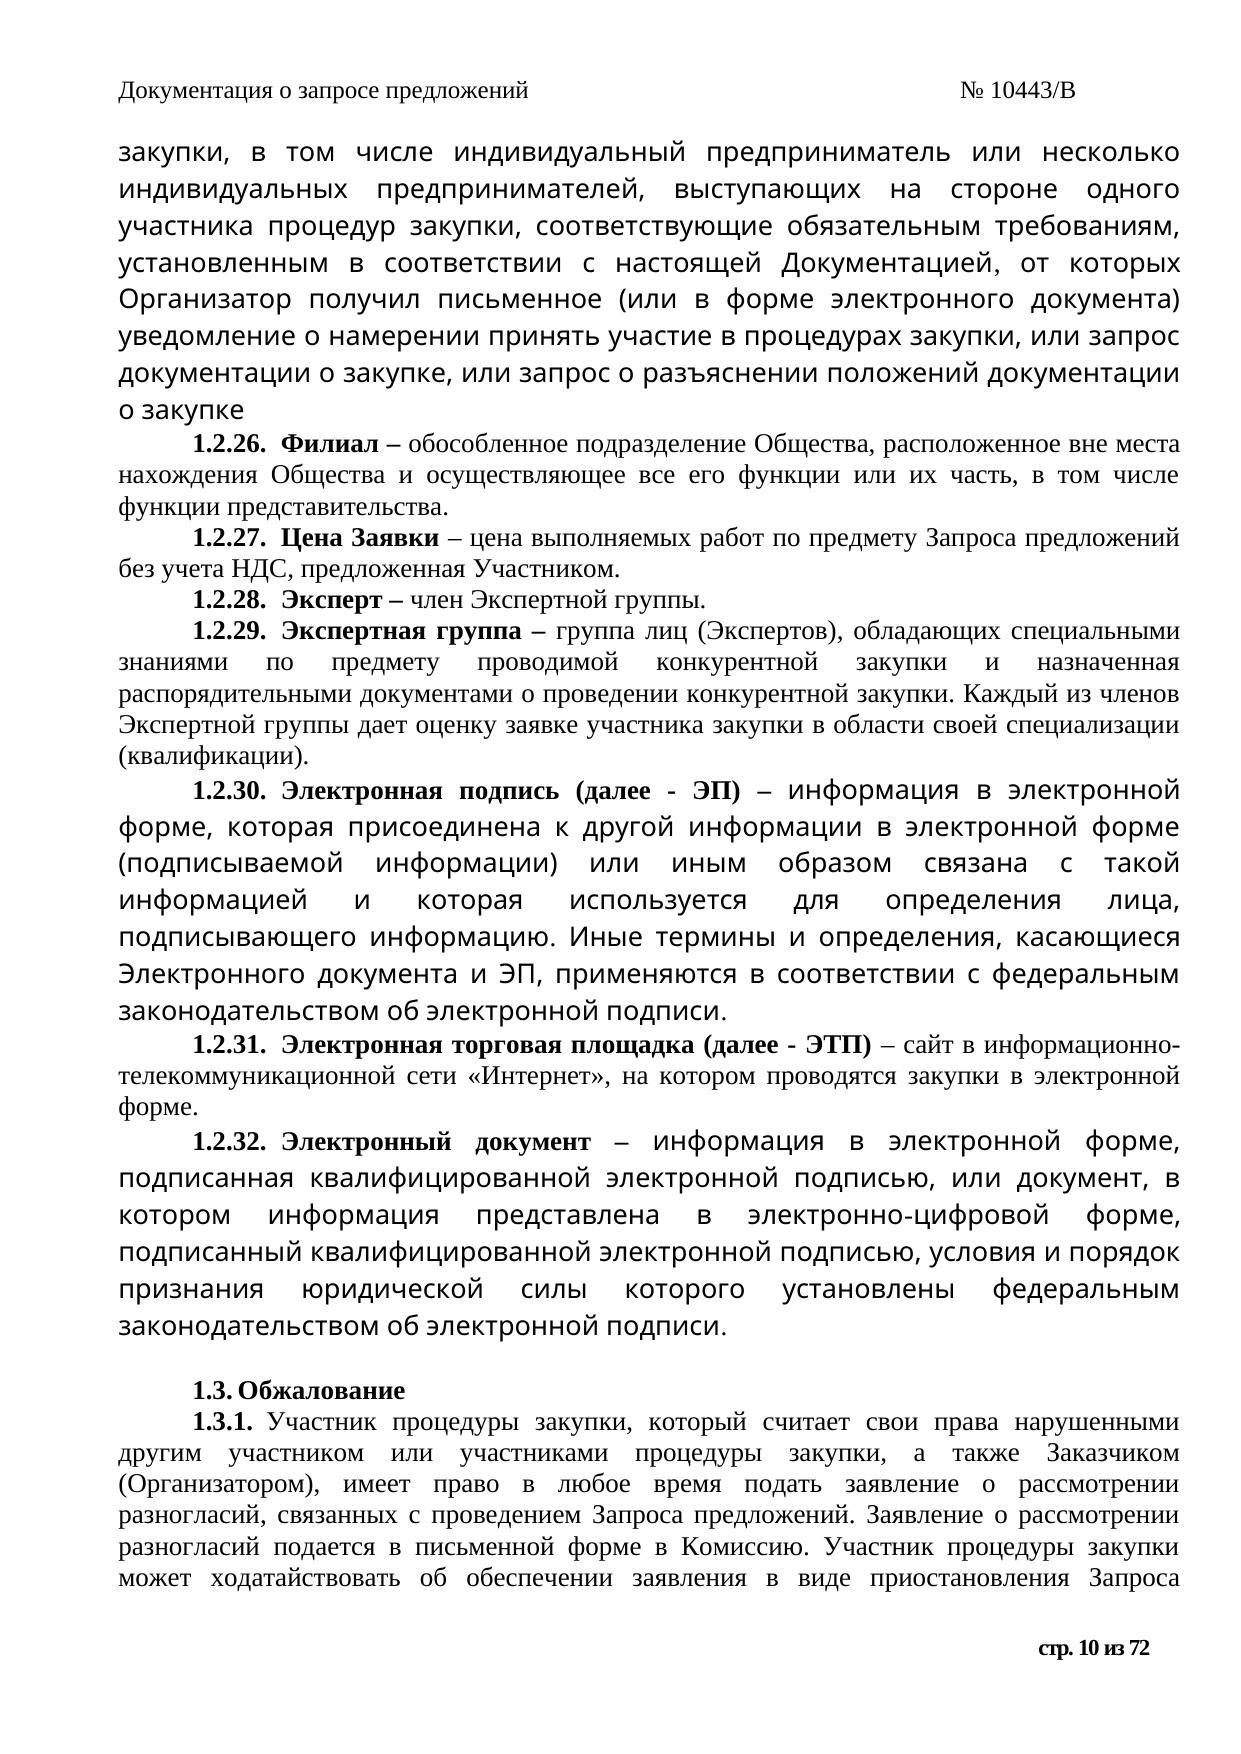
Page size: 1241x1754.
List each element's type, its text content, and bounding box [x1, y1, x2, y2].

list Экспертная группа – группа лиц (Экспертов), обладающих специальными знаниями по предмету проводимой конкурентной закупки и назначенная распорядительными документами о проведении конкурентной закупки. Каждый из членов Экспертной группы дает оценку заявке участника закупки в области своей специализации (квалификации). [118, 614, 1181, 770]
subtitle Обжалование [118, 1374, 1181, 1405]
list Электронный документ – информация в электронной форме, подписанная квалифицированной электронной подписью, или документ, в котором информация представлена в электронно-цифровой форме, подписанный квалифицированной электронной подписью, условия и порядок признания юридической силы которого установлены федеральным законодательством об электронной подписи. [118, 1122, 1181, 1343]
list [118, 1405, 1181, 1592]
list Филиал – обособленное подразделение Общества, расположенное вне места нахождения Общества и осуществляющее все его функции или их часть, в том числе функции представительства. [118, 427, 1181, 521]
list Эксперт – член Экспертной группы. [118, 583, 1181, 614]
list Цена Заявки – цена выполняемых работ по предмету Запроса предложений без учета НДС, предложенная Участником. [118, 521, 1181, 583]
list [118, 132, 1181, 427]
list Электронная подпись (далее - ЭП) – информация в электронной форме, которая присоединена к другой информации в электронной форме (подписываемой информации) или иным образом связана с такой информацией и которая используется для определения лица, подписывающего информацию. Иные термины и определения, касающиеся Электронного документа и ЭП, применяются в соответствии с федеральным законодательством об электронной подписи. [118, 770, 1181, 1028]
list Электронная торговая площадка (далее - ЭТП) – сайт в информационно-телекоммуникационной сети «Интернет», на котором проводятся закупки в электронной форме. [118, 1028, 1181, 1122]
